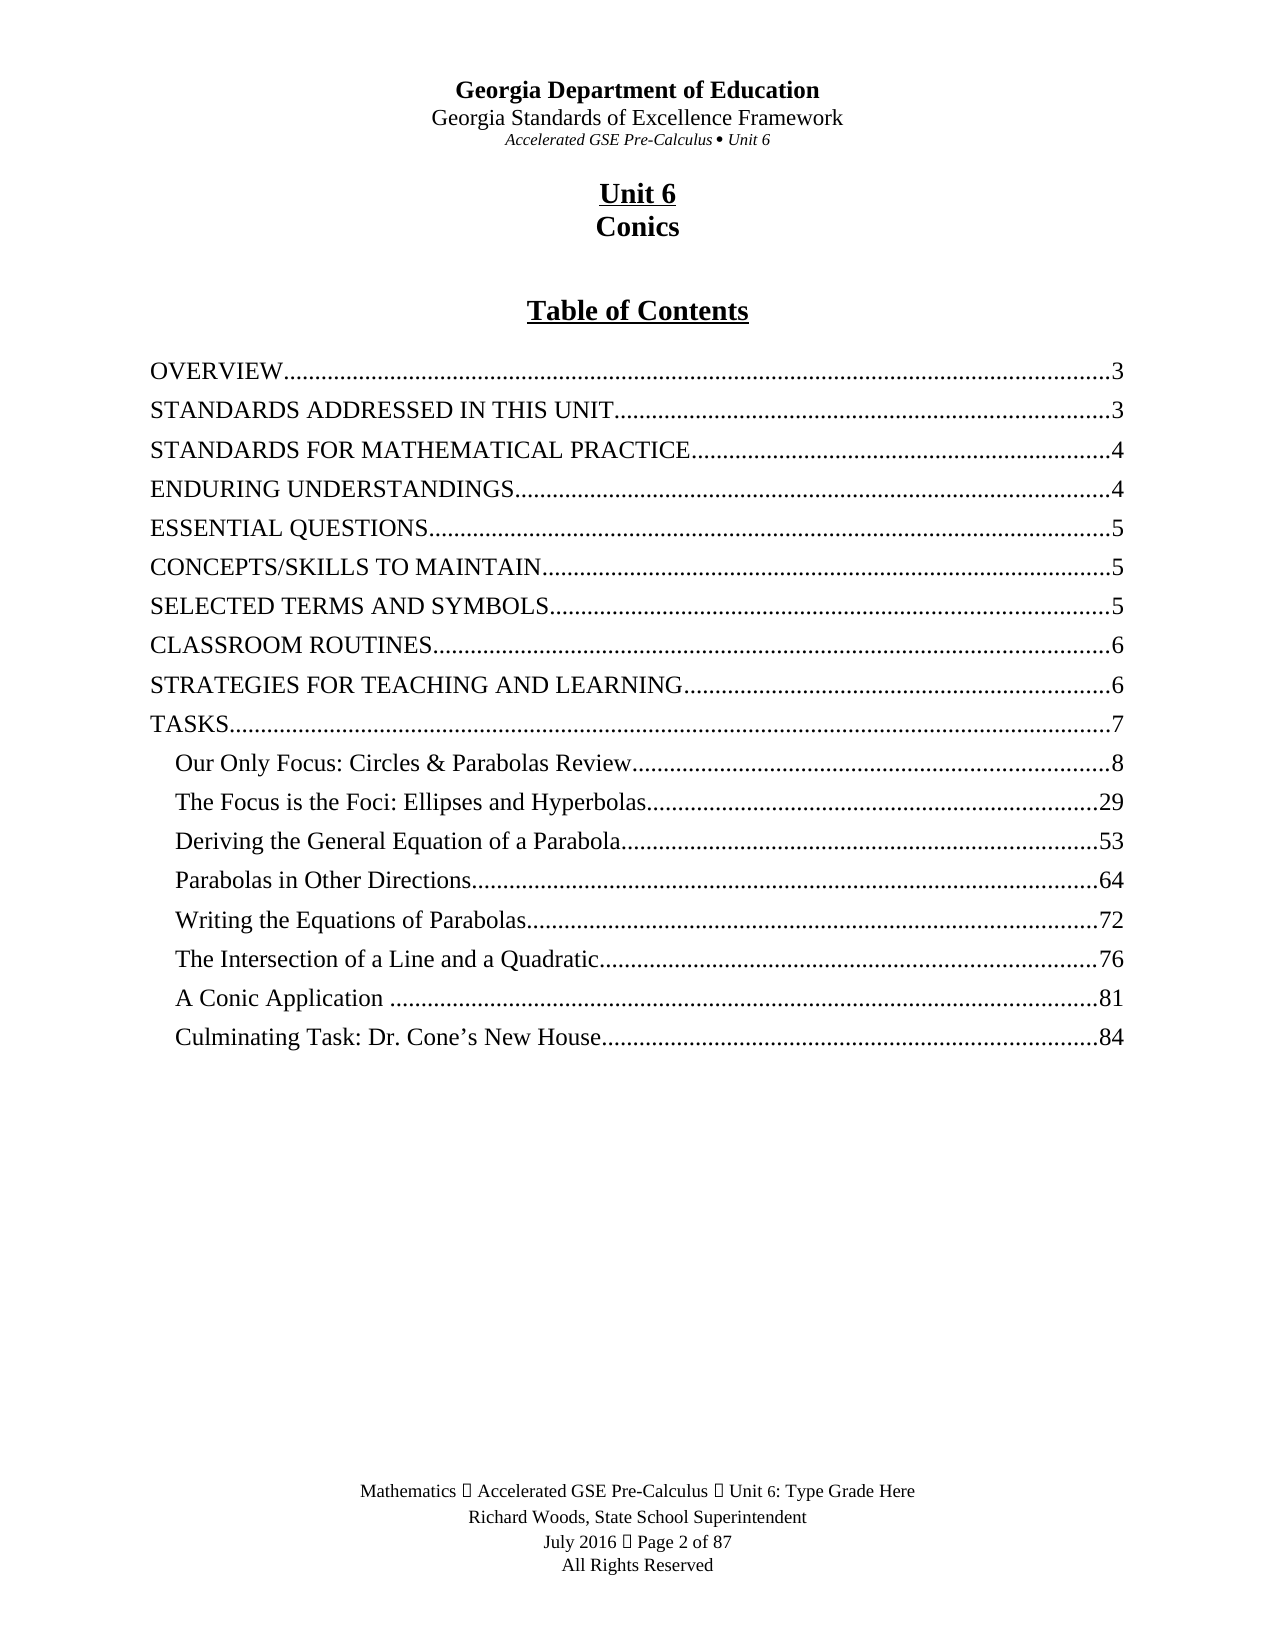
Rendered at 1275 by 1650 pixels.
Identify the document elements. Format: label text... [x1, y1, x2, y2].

text Conics [150, 209, 1125, 243]
text Unit 6 [150, 176, 1125, 209]
